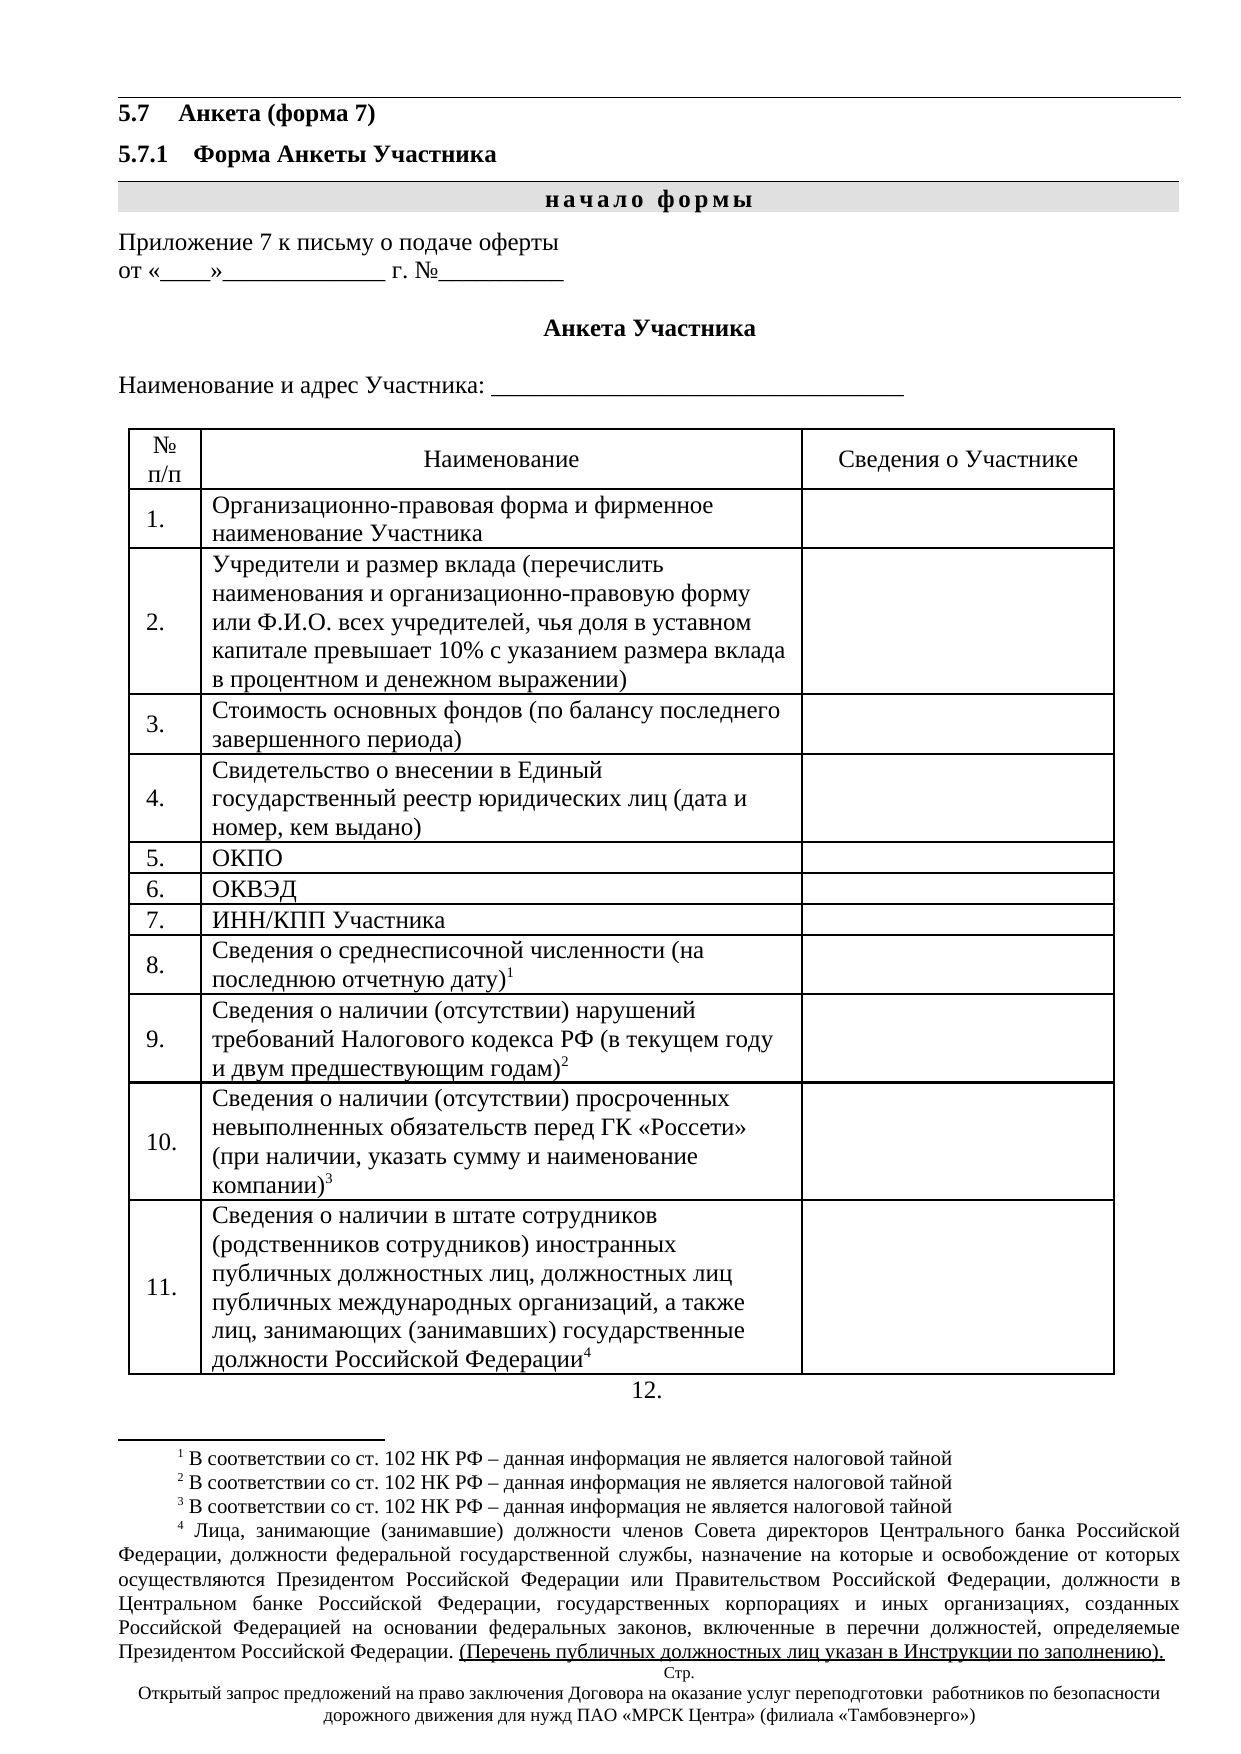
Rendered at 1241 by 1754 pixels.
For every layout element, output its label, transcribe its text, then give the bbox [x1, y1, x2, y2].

table_header Наименование [202, 430, 801, 488]
subtitle Анкета (форма 7) [118, 98, 1181, 127]
table_cell Стоимость основных фондов (по балансу последнего завершенного периода) [202, 695, 801, 753]
table_cell Организационно-правовая форма и фирменное наименование Участника [202, 490, 801, 547]
table_cell Учредители и размер вклада (перечислить наименования и организационно-правовую форму или Ф.И.О. всех учредителей, чья доля в уставном капитале превышает 10% с указанием размера вклада в процентном и денежном выражении) [202, 549, 801, 693]
table_cell [130, 549, 200, 693]
table_cell [803, 549, 1113, 693]
table_cell Сведения о наличии в штате сотрудников (родственников сотрудников) иностранных публичных должностных лиц, должностных лиц публичных международных организаций, а также лиц, занимающих (занимавших) государственные должности Российской Федерации [202, 1201, 801, 1373]
table_cell [130, 695, 200, 753]
text Анкета Участника [118, 313, 1181, 342]
text Приложение 7 к письму о подаче оферты от «____»_____________ г. №__________ [118, 227, 1181, 284]
table_header Сведения о Участнике [803, 430, 1113, 488]
table_cell ИНН/КПП Участника [202, 905, 801, 933]
table_cell [803, 490, 1113, 547]
table_cell [803, 695, 1113, 753]
table_cell [130, 995, 200, 1081]
table_header [803, 936, 1113, 993]
table_cell Сведения о наличии (отсутствии) нарушений требований Налогового кодекса РФ (в текущем году и двум предшествующим годам) [202, 995, 801, 1081]
table_cell [803, 1084, 1113, 1198]
text Наименование и адрес Участника: _________________________________ [118, 371, 1181, 399]
table_cell [803, 995, 1113, 1081]
table_header [130, 936, 200, 993]
table_cell [803, 1201, 1113, 1373]
table_cell [130, 1084, 200, 1198]
table_header Сведения о среднесписочной численности (на последнюю отчетную дату) [202, 936, 801, 993]
table_cell [130, 490, 200, 547]
table_cell [803, 874, 1113, 903]
table_cell [130, 874, 200, 903]
table_cell [130, 1201, 200, 1373]
table_cell ОКПО [202, 843, 801, 872]
subtitle Форма Анкеты Участника [118, 139, 1181, 168]
table_cell Сведения о наличии (отсутствии) просроченных невыполненных обязательств перед ГК «Россети» (при наличии, указать сумму и наименование компании) [202, 1084, 801, 1198]
table_cell ОКВЭД [202, 874, 801, 903]
table_cell [130, 755, 200, 841]
table_cell Свидетельство о внесении в Единый государственный реестр юридических лиц (дата и номер, кем выдано) [202, 755, 801, 841]
table_cell [130, 905, 200, 933]
table_header № п/п [130, 430, 200, 488]
table_cell [803, 755, 1113, 841]
table_cell [803, 843, 1113, 872]
text начало формы [118, 182, 1179, 212]
table_cell [803, 905, 1113, 933]
table_cell [130, 843, 200, 872]
